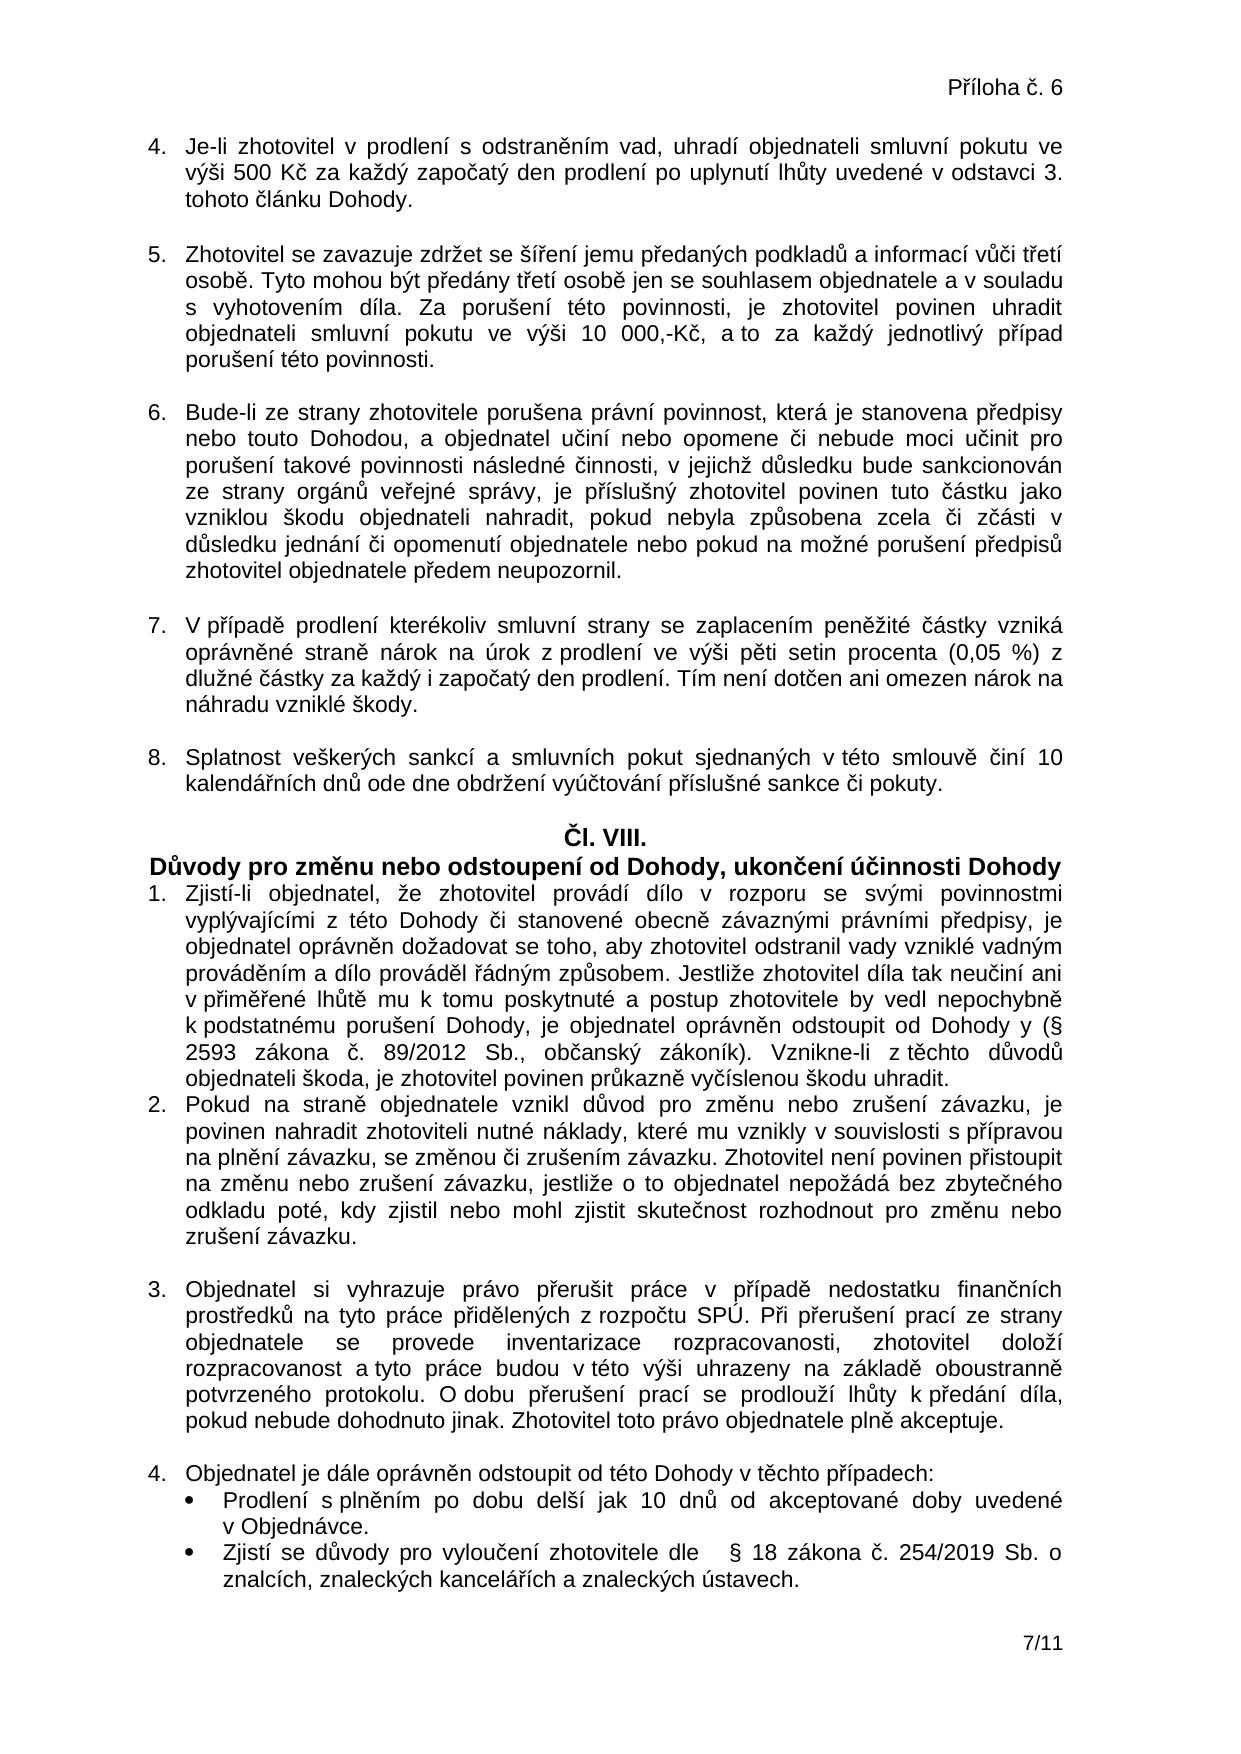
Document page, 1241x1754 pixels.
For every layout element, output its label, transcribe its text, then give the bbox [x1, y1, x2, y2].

list Zhotovitel se zavazuje zdržet se šíření jemu předaných podkladů a informací vůči třetí osobě. Tyto mohou být předány třetí osobě jen se souhlasem objednatele a v souladu s vyhotovením díla. Za porušení této povinnosti, je zhotovitel povinen uhradit objednateli smluvní pokutu ve výši 10 000,-Kč, a to za každý jednotlivý případ porušení této povinnosti. [148, 241, 1063, 372]
list Je-li zhotovitel v prodlení s odstraněním vad, uhradí objednateli smluvní pokutu ve výši 500 Kč za každý započatý den prodlení po uplynutí lhůty uvedené v odstavci 3. tohoto článku Dohody. [148, 133, 1063, 212]
list Splatnost veškerých sankcí a smluvních pokut sjednaných v této smlouvě činí 10 kalendářních dnů ode dne obdržení vyúčtování příslušné sankce či pokuty. [148, 744, 1063, 797]
text Čl. VIII. [148, 823, 1063, 852]
list Zjistí-li objednatel, že zhotovitel provádí dílo v rozporu se svými povinnostmi vyplývajícími z této Dohody či stanovené obecně závaznými právními předpisy, je objednatel oprávněn dožadovat se toho, aby zhotovitel odstranil vady vzniklé vadným prováděním a dílo prováděl řádným způsobem. Jestliže zhotovitel díla tak neučiní ani v přiměřené lhůtě mu k tomu poskytnuté a postup zhotovitele by vedl nepochybně k podstatnému porušení Dohody, je objednatel oprávněn odstoupit od Dohody y (§ 2593 zákona č. 89/2012 Sb., občanský zákoník). Vznikne-li z těchto důvodů objednateli škoda, je zhotovitel povinen průkazně vyčíslenou škodu uhradit. [148, 880, 1063, 1091]
list Pokud na straně objednatele vznikl důvod pro změnu nebo zrušení závazku, je povinen nahradit zhotoviteli nutné náklady, které mu vznikly v souvislosti s přípravou na plnění závazku, se změnou či zrušením závazku. Zhotovitel není povinen přistoupit na změnu nebo zrušení závazku, jestliže o to objednatel nepožádá bez zbytečného odkladu poté, kdy zjistil nebo mohl zjistit skutečnost rozhodnout pro změnu nebo zrušení závazku. [148, 1091, 1063, 1249]
list Prodlení s plněním po dobu delší jak 10 dnů od akceptované doby uvedené v Objednávce. [185, 1487, 1063, 1539]
list Objednatel je dále oprávněn odstoupit od této Dohody v těchto případech: [148, 1460, 1063, 1487]
list Objednatel si vyhrazuje právo přerušit práce v případě nedostatku finančních prostředků na tyto práce přidělených z rozpočtu SPÚ. Při přerušení prací ze strany objednatele se provede inventarizace rozpracovanosti, zhotovitel doloží rozpracovanost a tyto práce budou v této výši uhrazeny na základě oboustranně potvrzeného protokolu. O dobu přerušení prací se prodlouží lhůty k předání díla, pokud nebude dohodnuto jinak. Zhotovitel toto právo objednatele plně akceptuje. [148, 1276, 1063, 1434]
text Důvody pro změnu nebo odstoupení od Dohody, ukončení účinnosti Dohody [148, 852, 1063, 880]
list V případě prodlení kterékoliv smluvní strany se zaplacením peněžité částky vzniká oprávněné straně nárok na úrok z prodlení ve výši pěti setin procenta (0,05 %) z dlužné částky za každý i započatý den prodlení. Tím není dotčen ani omezen nárok na náhradu vzniklé škody. [148, 612, 1063, 717]
list Zjistí se důvody pro vyloučení zhotovitele dle § 18 zákona č. 254/2019 Sb. o znalcích, znaleckých kancelářích a znaleckých ústavech. [185, 1539, 1063, 1592]
list Bude-li ze strany zhotovitele porušena právní povinnost, která je stanovena předpisy nebo touto Dohodou, a objednatel učiní nebo opomene či nebude moci učinit pro porušení takové povinnosti následné činnosti, v jejichž důsledku bude sankcionován ze strany orgánů veřejné správy, je příslušný zhotovitel povinen tuto částku jako vzniklou škodu objednateli nahradit, pokud nebyla způsobena zcela či zčásti v důsledku jednání či opomenutí objednatele nebo pokud na možné porušení předpisů zhotovitel objednatele předem neupozornil. [148, 399, 1063, 583]
